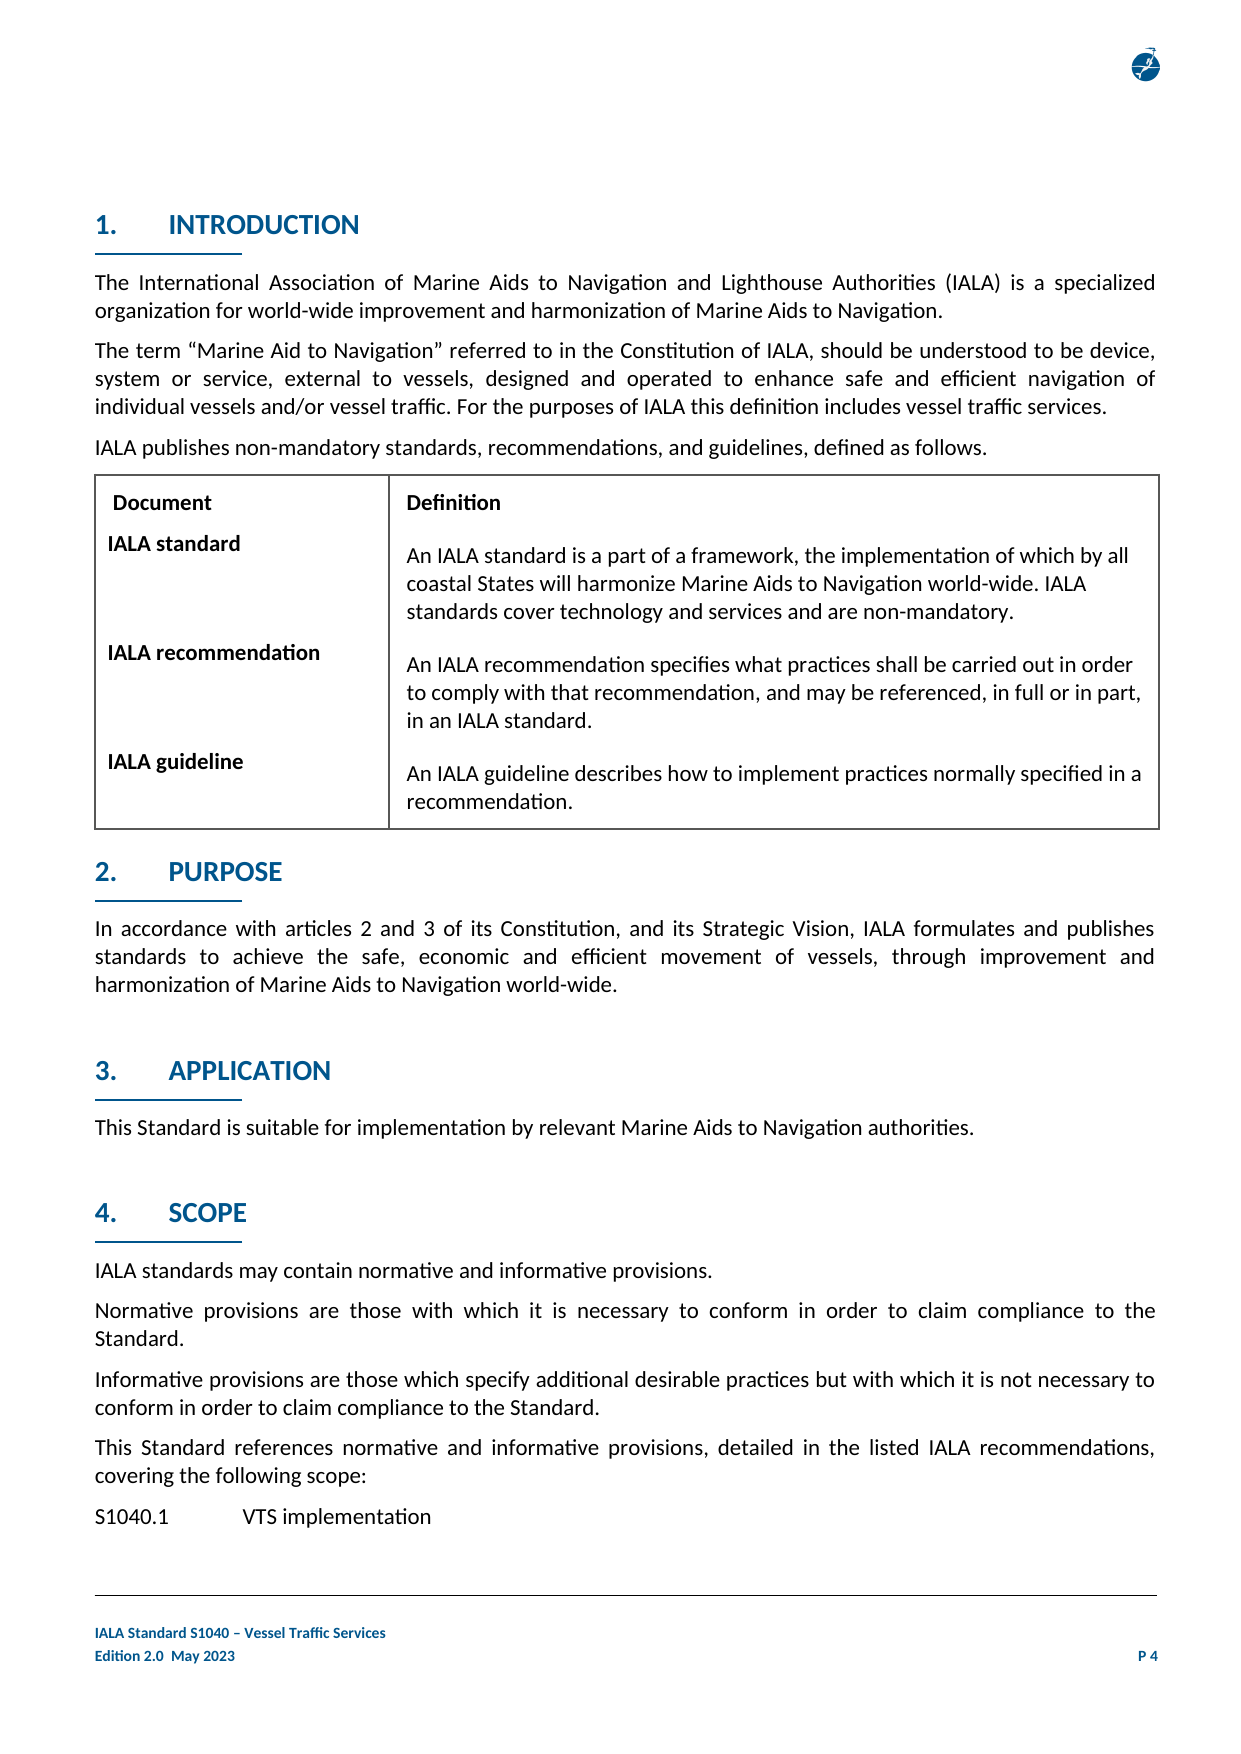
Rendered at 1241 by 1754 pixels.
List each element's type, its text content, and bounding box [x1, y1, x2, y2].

table_cell An IALA standard is a part of a framework, the implementation of which by all coastal States will harmonize Marine Aids to Navigation world-wide. IALA standards cover technology and services and are non-mandatory. [390, 529, 1158, 638]
subtitle SCOPE [94, 1194, 1157, 1230]
table_header Document [96, 476, 388, 529]
text Normative provisions are those with which it is necessary to conform in order to claim compliance to the Standard. [94, 1296, 1157, 1352]
table_cell IALA guideline [96, 747, 388, 828]
table_cell An IALA recommendation specifies what practices shall be carried out in order to comply with that recommendation, and may be referenced, in full or in part, in an IALA standard. [390, 638, 1158, 747]
table_cell IALA recommendation [96, 638, 388, 747]
text IALA standards may contain normative and informative provisions. [94, 1256, 1157, 1284]
table_cell An IALA guideline describes how to implement practices normally specified in a recommendation. [390, 747, 1158, 828]
text This Standard is suitable for implementation by relevant Marine Aids to Navigation authorities. [94, 1113, 1157, 1141]
text The term “Marine Aid to Navigation” referred to in the Constitution of IALA, should be understood to be device, system or service, external to vessels, designed and operated to enhance safe and efficient navigation of individual vessels and/or vessel traffic. For the purposes of IALA this definition includes vessel traffic services. [94, 336, 1157, 421]
subtitle PURPOSE [94, 853, 1157, 888]
text In accordance with articles 2 and 3 of its Constitution, and its Strategic Vision, IALA formulates and publishes standards to achieve the safe, economic and efficient movement of vessels, through improvement and harmonization of Marine Aids to Navigation world-wide. [94, 914, 1157, 998]
subtitle APPLICATION [94, 1052, 1157, 1087]
picture [1100, 0, 1219, 116]
text This Standard references normative and informative provisions, detailed in the listed IALA recommendations, covering the following scope: [94, 1433, 1157, 1489]
table_cell IALA standard [96, 529, 388, 638]
text Informative provisions are those which specify additional desirable practices but with which it is not necessary to conform in order to claim compliance to the Standard. [94, 1365, 1157, 1421]
text IALA publishes non-mandatory standards, recommendations, and guidelines, defined as follows. [94, 433, 1157, 461]
subtitle INTRODUCTION [94, 206, 1157, 242]
table_header Definition [390, 476, 1158, 529]
list VTS implementation [94, 1502, 1157, 1530]
text The International Association of Marine Aids to Navigation and Lighthouse Authorities (IALA) is a specialized organization for world-wide improvement and harmonization of Marine Aids to Navigation. [94, 268, 1157, 324]
